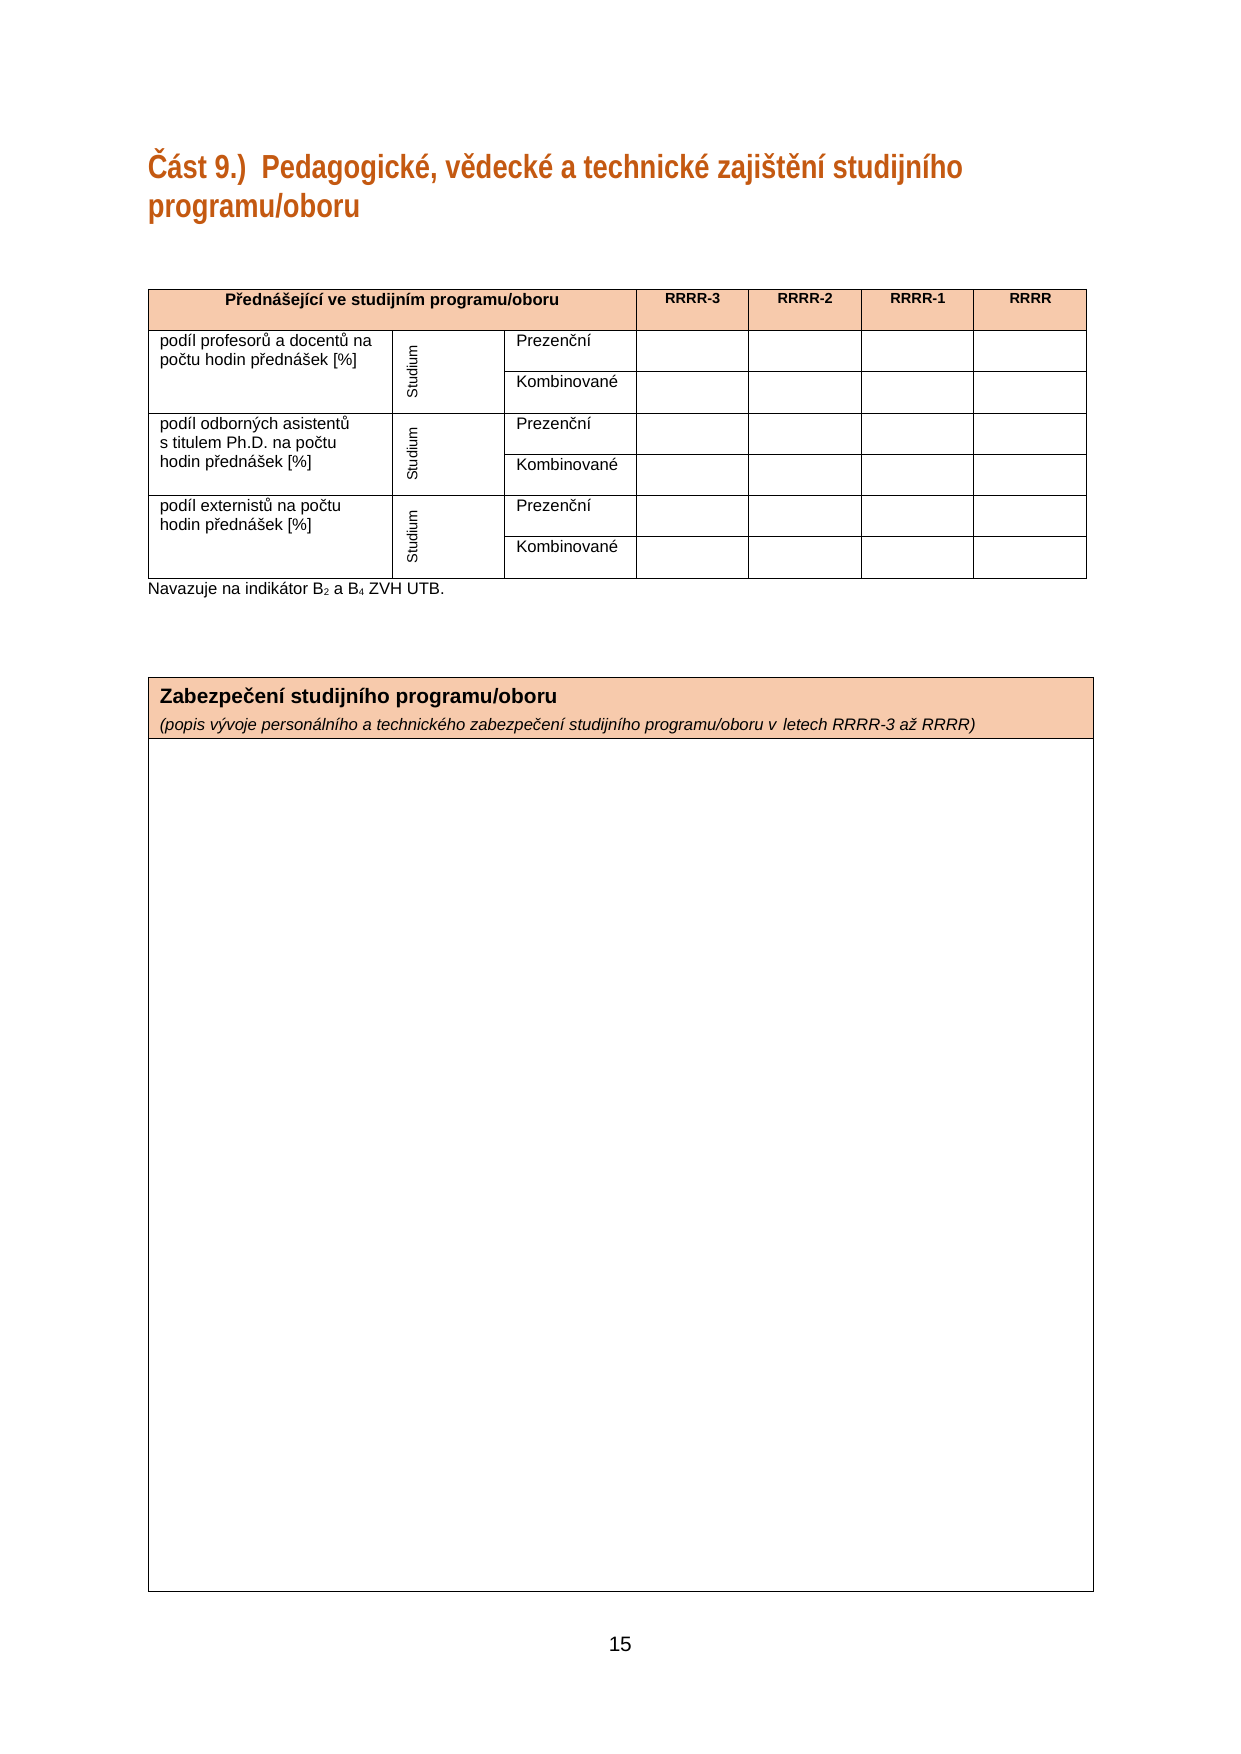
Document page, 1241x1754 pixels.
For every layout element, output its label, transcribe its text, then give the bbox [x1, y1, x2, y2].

text Navazuje na indikátor B2 a B4 ZVH UTB. [148, 578, 1092, 598]
table_header Zabezpečení studijního programu/oboru (popis vývoje personálního a technického zabezpečení studijního programu/oboru v letech RRRR-3 až RRRR) [149, 678, 1093, 738]
table_cell Prezenční [505, 496, 636, 536]
table_header RRRR-1 [862, 290, 973, 330]
table_cell podíl profesorů a docentů na počtu hodin přednášek [%] [149, 331, 392, 412]
table_cell [862, 414, 973, 454]
table_cell Studium [393, 414, 504, 495]
table_cell Kombinované [505, 372, 636, 412]
text Část 9.) Pedagogické, vědecké a technické zajištění studijního programu/oboru [148, 148, 1063, 224]
table_cell [637, 331, 748, 371]
table_header RRRR-3 [637, 290, 748, 330]
table_cell Kombinované [505, 455, 636, 495]
table_cell [974, 455, 1086, 495]
table_cell [862, 331, 973, 371]
table_cell [637, 496, 748, 536]
table_cell Prezenční [505, 331, 636, 371]
table_cell [974, 537, 1086, 577]
table_cell [749, 414, 861, 454]
table_cell [749, 455, 861, 495]
table_cell [862, 372, 973, 412]
table_header Přednášející ve studijním programu/oboru [149, 290, 636, 330]
table_cell [862, 537, 973, 577]
table_cell [749, 496, 861, 536]
table_cell [974, 372, 1086, 412]
table_cell Studium [393, 496, 504, 577]
table_cell Prezenční [505, 414, 636, 454]
table_cell Studium [393, 331, 504, 412]
table_header RRRR-2 [749, 290, 861, 330]
table_cell [149, 739, 1093, 1591]
table_cell [749, 331, 861, 371]
table_cell podíl odborných asistentů s titulem Ph.D. na počtu hodin přednášek [%] [149, 414, 392, 495]
table_cell Kombinované [505, 537, 636, 577]
table_cell [862, 455, 973, 495]
table_header RRRR [974, 290, 1086, 330]
table_cell [637, 455, 748, 495]
table_cell podíl externistů na počtu hodin přednášek [%] [149, 496, 392, 577]
table_cell [749, 372, 861, 412]
table_cell [637, 537, 748, 577]
table_cell [637, 372, 748, 412]
table_cell [749, 537, 861, 577]
table_cell [862, 496, 973, 536]
table_cell [974, 496, 1086, 536]
table_cell [637, 414, 748, 454]
table_cell [974, 331, 1086, 371]
table_cell [974, 414, 1086, 454]
